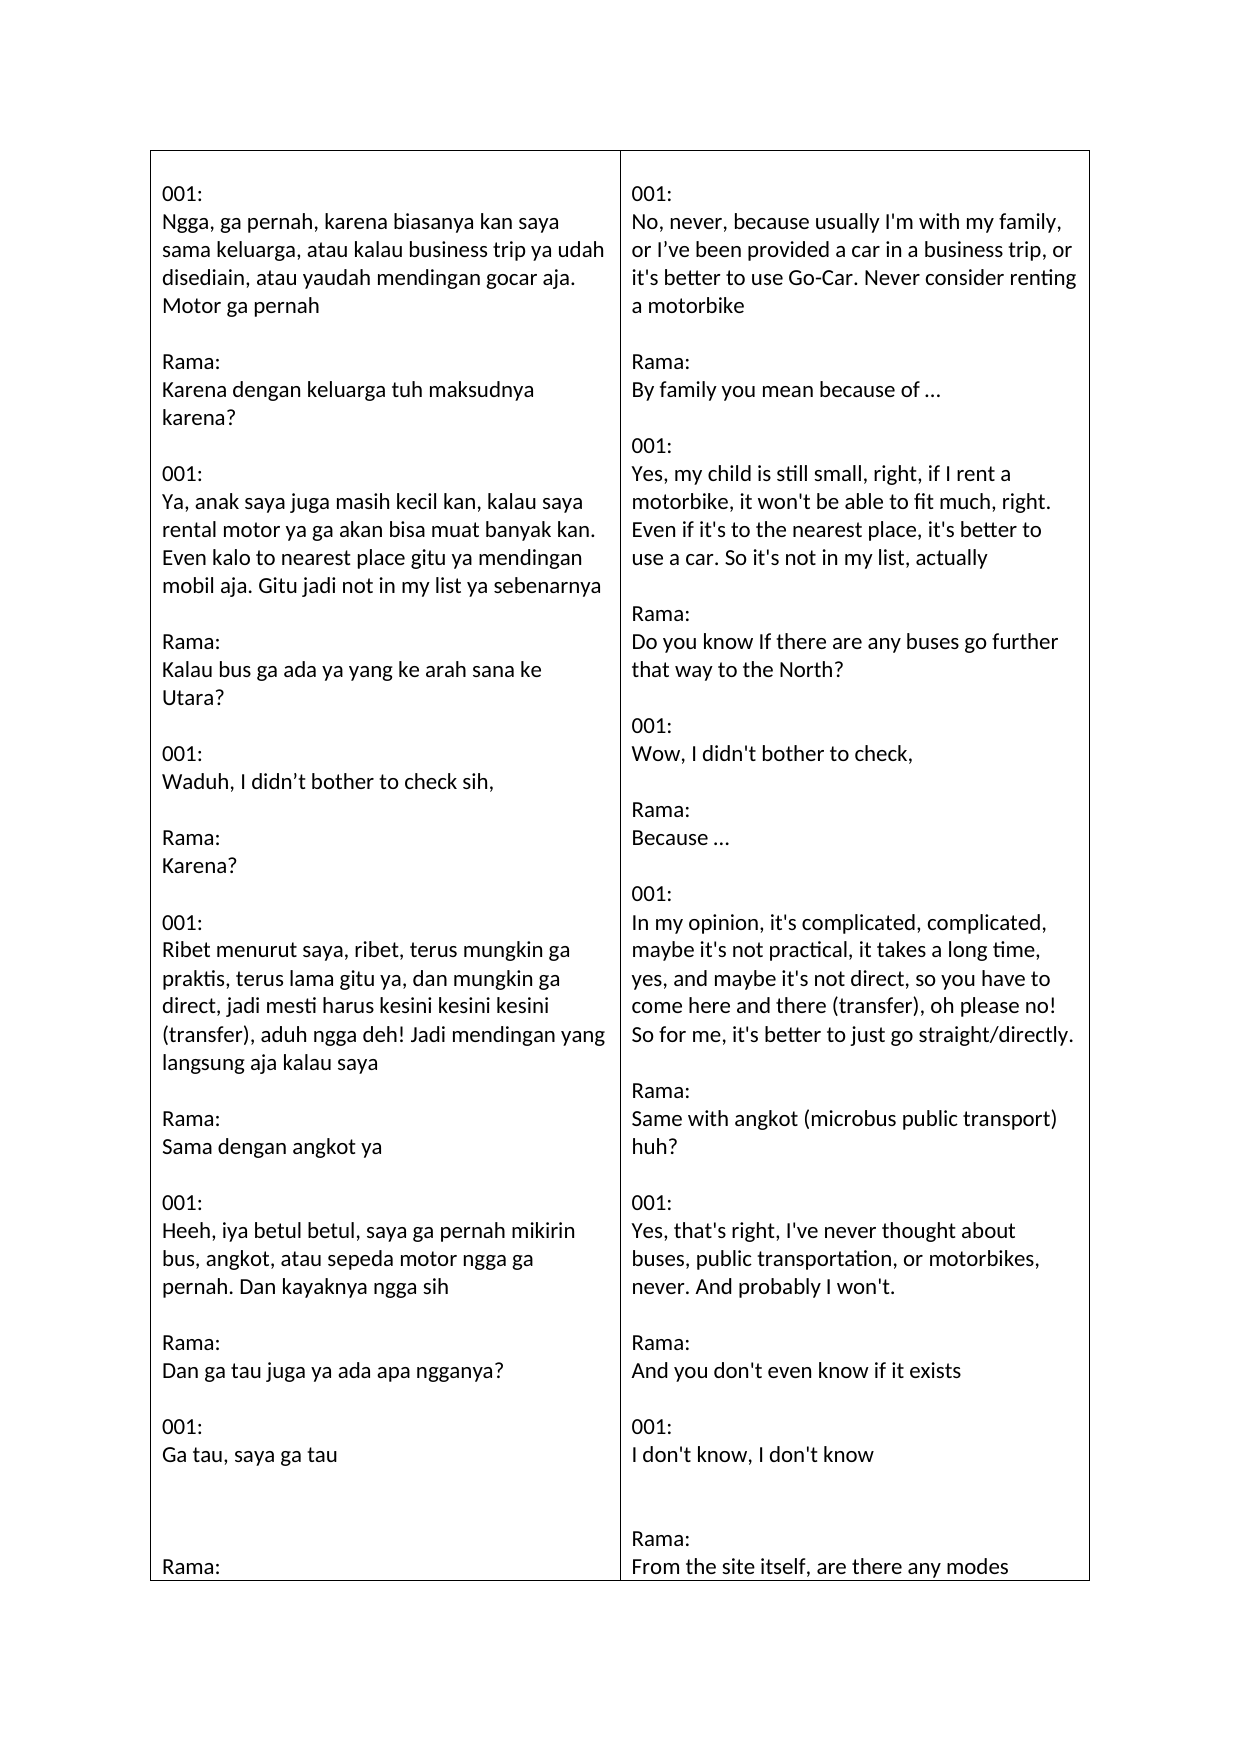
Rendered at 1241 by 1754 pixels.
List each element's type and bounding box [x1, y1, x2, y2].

table_header [151, 151, 620, 1580]
table_header [621, 151, 1089, 1580]
